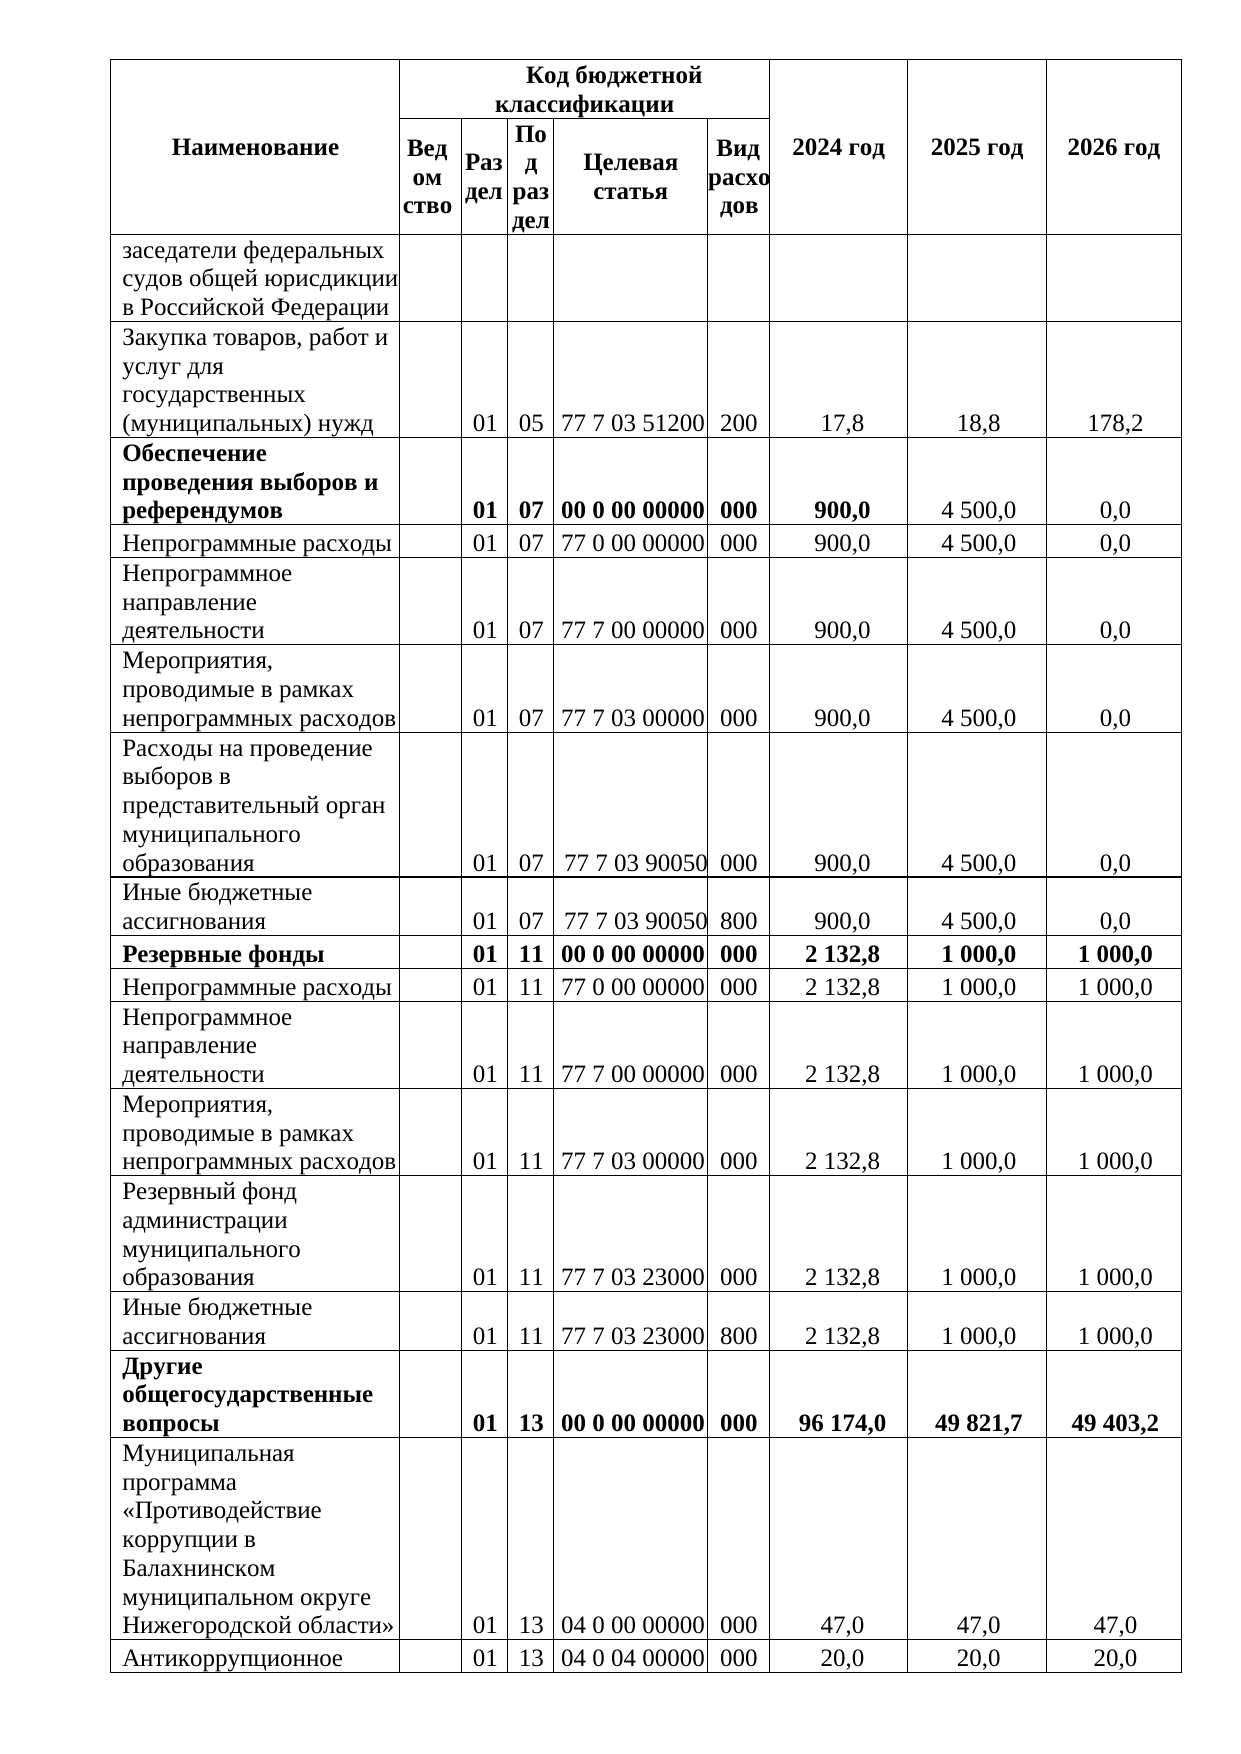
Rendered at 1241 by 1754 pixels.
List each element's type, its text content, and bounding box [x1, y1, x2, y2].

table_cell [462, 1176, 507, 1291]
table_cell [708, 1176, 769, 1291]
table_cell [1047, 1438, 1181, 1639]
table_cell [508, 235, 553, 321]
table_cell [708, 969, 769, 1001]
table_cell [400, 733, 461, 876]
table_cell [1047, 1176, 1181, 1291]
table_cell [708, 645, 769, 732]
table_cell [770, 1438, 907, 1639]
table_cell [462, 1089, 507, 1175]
table_cell Под раз дел [508, 119, 553, 234]
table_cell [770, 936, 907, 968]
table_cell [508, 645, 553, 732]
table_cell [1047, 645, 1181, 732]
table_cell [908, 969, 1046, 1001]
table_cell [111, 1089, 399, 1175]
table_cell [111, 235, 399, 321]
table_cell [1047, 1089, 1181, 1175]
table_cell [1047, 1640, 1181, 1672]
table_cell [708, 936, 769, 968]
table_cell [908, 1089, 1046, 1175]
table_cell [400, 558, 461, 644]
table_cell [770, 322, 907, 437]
table_cell Целевая статья [554, 119, 707, 234]
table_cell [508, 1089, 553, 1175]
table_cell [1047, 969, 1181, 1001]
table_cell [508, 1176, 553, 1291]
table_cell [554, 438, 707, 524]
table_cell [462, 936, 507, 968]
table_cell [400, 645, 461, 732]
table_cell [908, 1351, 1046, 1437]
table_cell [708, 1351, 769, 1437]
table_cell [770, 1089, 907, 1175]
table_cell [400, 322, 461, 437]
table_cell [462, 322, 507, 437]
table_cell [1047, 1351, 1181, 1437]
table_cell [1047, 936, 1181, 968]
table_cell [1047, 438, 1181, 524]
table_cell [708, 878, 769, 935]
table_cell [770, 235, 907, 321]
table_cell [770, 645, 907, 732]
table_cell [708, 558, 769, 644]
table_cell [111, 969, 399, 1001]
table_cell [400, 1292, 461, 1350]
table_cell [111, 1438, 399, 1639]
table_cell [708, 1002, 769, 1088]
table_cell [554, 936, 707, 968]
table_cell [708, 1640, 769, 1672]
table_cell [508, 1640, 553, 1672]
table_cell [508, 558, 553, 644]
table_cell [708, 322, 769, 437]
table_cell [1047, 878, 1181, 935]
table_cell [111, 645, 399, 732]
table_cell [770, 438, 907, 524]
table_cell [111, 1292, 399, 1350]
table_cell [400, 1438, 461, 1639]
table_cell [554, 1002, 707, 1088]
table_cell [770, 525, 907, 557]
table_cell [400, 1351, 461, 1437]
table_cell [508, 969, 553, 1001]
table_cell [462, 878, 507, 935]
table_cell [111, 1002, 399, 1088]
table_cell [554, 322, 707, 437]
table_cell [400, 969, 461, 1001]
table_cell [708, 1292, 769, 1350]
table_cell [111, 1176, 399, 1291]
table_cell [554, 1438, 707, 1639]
table_header 2024 год [770, 60, 907, 234]
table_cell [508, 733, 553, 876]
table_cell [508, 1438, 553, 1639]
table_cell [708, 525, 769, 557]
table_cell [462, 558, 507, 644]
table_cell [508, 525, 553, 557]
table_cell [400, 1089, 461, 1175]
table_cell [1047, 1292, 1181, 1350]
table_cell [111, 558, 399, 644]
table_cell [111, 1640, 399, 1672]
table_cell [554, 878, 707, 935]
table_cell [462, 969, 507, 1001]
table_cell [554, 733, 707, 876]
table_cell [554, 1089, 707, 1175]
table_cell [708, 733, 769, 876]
table_header 2025 год [908, 60, 1046, 234]
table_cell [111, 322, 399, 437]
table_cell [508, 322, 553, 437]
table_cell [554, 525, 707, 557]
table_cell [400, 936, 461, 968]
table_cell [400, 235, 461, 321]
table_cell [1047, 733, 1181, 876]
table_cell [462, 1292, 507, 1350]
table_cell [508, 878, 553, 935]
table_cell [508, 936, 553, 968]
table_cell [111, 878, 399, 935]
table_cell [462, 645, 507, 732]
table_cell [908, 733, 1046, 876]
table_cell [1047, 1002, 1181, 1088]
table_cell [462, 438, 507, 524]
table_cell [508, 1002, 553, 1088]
table_header Код бюджетной классификации [400, 60, 769, 118]
table_cell Ведом ство [400, 119, 461, 234]
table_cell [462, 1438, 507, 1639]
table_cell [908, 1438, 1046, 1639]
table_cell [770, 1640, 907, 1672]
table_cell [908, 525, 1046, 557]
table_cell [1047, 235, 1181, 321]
table_cell Раз дел [462, 119, 507, 234]
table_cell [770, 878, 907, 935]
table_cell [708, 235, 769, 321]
table_header 2026 год [1047, 60, 1181, 234]
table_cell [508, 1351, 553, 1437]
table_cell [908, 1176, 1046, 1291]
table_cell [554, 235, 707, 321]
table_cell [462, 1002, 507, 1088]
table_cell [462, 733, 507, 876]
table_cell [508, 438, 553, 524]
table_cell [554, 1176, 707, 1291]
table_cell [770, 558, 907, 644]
table_header Наименование [111, 60, 399, 234]
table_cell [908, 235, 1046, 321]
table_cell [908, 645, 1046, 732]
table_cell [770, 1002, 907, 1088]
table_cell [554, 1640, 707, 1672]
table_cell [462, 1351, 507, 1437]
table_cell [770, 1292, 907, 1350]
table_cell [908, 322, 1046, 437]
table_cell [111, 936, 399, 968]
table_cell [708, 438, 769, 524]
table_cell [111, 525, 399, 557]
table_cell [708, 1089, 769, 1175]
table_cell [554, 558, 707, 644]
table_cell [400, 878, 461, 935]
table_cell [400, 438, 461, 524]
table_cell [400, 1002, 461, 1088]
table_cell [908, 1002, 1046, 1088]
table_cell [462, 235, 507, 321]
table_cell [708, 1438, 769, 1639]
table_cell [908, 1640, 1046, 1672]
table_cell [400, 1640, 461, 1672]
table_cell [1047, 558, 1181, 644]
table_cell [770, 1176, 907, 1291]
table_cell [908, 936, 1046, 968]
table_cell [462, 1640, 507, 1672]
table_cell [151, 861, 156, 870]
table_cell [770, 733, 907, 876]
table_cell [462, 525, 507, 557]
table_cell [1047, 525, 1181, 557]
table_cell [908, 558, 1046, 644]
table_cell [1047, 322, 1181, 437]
table_cell Вид расходов [708, 119, 769, 234]
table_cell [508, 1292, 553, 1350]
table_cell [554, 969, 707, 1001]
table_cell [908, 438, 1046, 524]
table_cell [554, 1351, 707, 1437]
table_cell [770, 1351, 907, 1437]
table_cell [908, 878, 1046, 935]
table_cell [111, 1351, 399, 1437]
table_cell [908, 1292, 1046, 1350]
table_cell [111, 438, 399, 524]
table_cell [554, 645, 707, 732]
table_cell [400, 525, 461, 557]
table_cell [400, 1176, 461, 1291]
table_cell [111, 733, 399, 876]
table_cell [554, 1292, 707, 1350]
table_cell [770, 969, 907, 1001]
